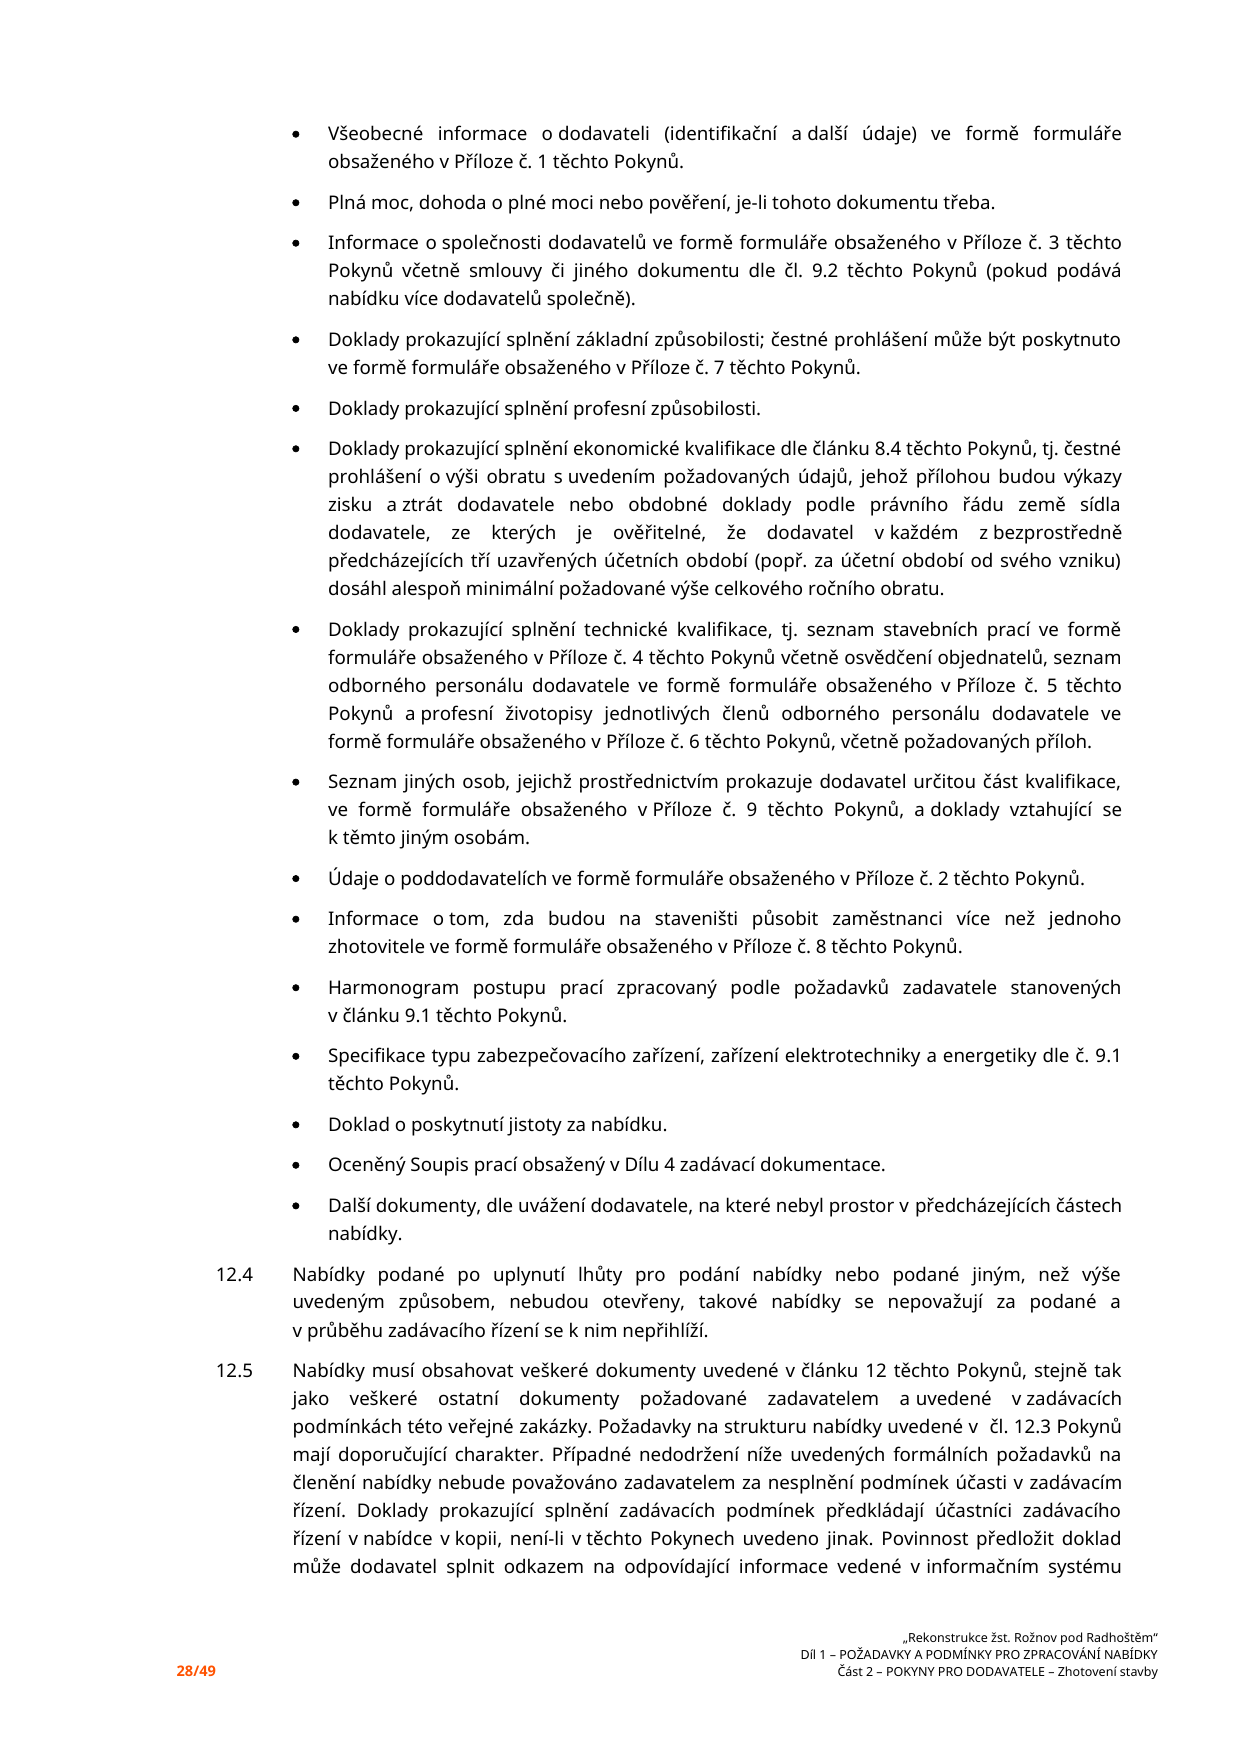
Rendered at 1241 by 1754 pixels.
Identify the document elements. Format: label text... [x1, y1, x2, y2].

text Oceněný Soupis prací obsažený v Dílu 4 zadávací dokumentace. [292, 1152, 1122, 1177]
text Informace o společnosti dodavatelů ve formě formuláře obsaženého v Příloze č. 3 těchto Pokynů včetně smlouvy či jiného dokumentu dle čl. 9.2 těchto Pokynů (pokud podává nabídku více dodavatelů společně). [292, 230, 1122, 311]
text Specifikace typu zabezpečovacího zařízení, zařízení elektrotechniky a energetiky dle č. 9.1 těchto Pokynů. [292, 1043, 1122, 1096]
text Doklad o poskytnutí jistoty za nabídku. [292, 1111, 1122, 1137]
text Harmonogram postupu prací zpracovaný podle požadavků zadavatele stanovených v článku 9.1 těchto Pokynů. [292, 974, 1122, 1028]
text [216, 1357, 1122, 1579]
text Informace o tom, zda budou na staveništi působit zaměstnanci více než jednoho zhotovitele ve formě formuláře obsaženého v Příloze č. 8 těchto Pokynů. [292, 906, 1122, 959]
text Všeobecné informace o dodavateli (identifikační a další údaje) ve formě formuláře obsaženého v Příloze č. 1 těchto Pokynů. [292, 121, 1122, 174]
text Doklady prokazující splnění ekonomické kvalifikace dle článku 8.4 těchto Pokynů, tj. čestné prohlášení o výši obratu s uvedením požadovaných údajů, jehož přílohou budou výkazy zisku a ztrát dodavatele nebo obdobné doklady podle právního řádu země sídla dodavatele, ze kterých je ověřitelné, že dodavatel v každém z bezprostředně předcházejících tří uzavřených účetních období (popř. za účetní období od svého vzniku) dosáhl alespoň minimální požadované výše celkového ročního obratu. [292, 435, 1122, 601]
text Nabídky podané po uplynutí lhůty pro podání nabídky nebo podané jiným, než výše uvedeným způsobem, nebudou otevřeny, takové nabídky se nepovažují za podané a v průběhu zadávacího řízení se k nim nepřihlíží. [216, 1261, 1122, 1342]
text Další dokumenty, dle uvážení dodavatele, na které nebyl prostor v předcházejících částech nabídky. [292, 1192, 1122, 1246]
text Údaje o poddodavatelích ve formě formuláře obsaženého v Příloze č. 2 těchto Pokynů. [292, 865, 1122, 891]
text Doklady prokazující splnění základní způsobilosti; čestné prohlášení může být poskytnuto ve formě formuláře obsaženého v Příloze č. 7 těchto Pokynů. [292, 326, 1122, 380]
text Seznam jiných osob, jejichž prostřednictvím prokazuje dodavatel určitou část kvalifikace, ve formě formuláře obsaženého v Příloze č. 9 těchto Pokynů, a doklady vztahující se k těmto jiným osobám. [292, 768, 1122, 850]
text Doklady prokazující splnění technické kvalifikace, tj. seznam stavebních prací ve formě formuláře obsaženého v Příloze č. 4 těchto Pokynů včetně osvědčení objednatelů, seznam odborného personálu dodavatele ve formě formuláře obsaženého v Příloze č. 5 těchto Pokynů a profesní životopisy jednotlivých členů odborného personálu dodavatele ve formě formuláře obsaženého v Příloze č. 6 těchto Pokynů, včetně požadovaných příloh. [292, 616, 1122, 753]
text Plná moc, dohoda o plné moci nebo pověření, je-li tohoto dokumentu třeba. [292, 189, 1122, 215]
text Doklady prokazující splnění profesní způsobilosti. [292, 395, 1122, 420]
